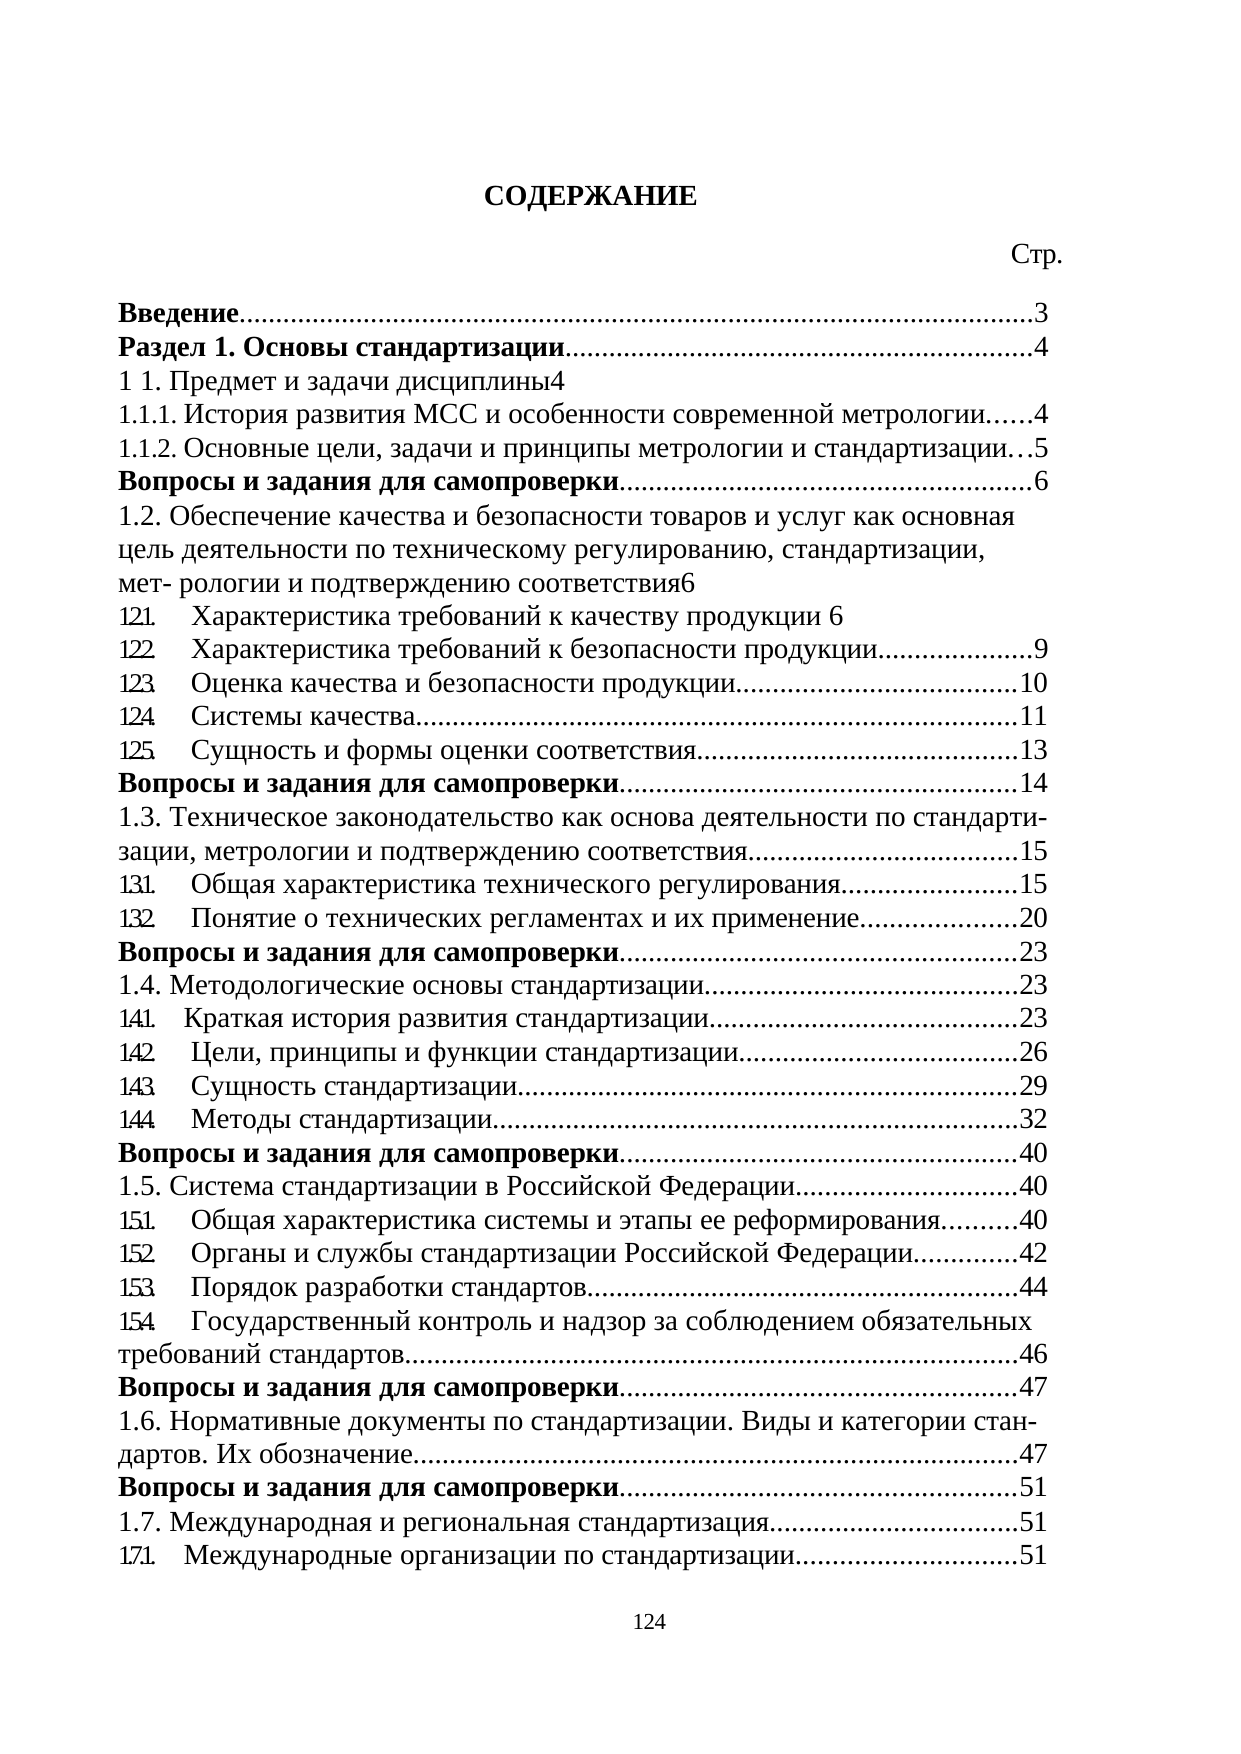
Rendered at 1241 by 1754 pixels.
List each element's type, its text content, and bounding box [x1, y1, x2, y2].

subtitle СОДЕРЖАНИЕ [106, 178, 1075, 211]
text Стр. [106, 237, 1064, 270]
